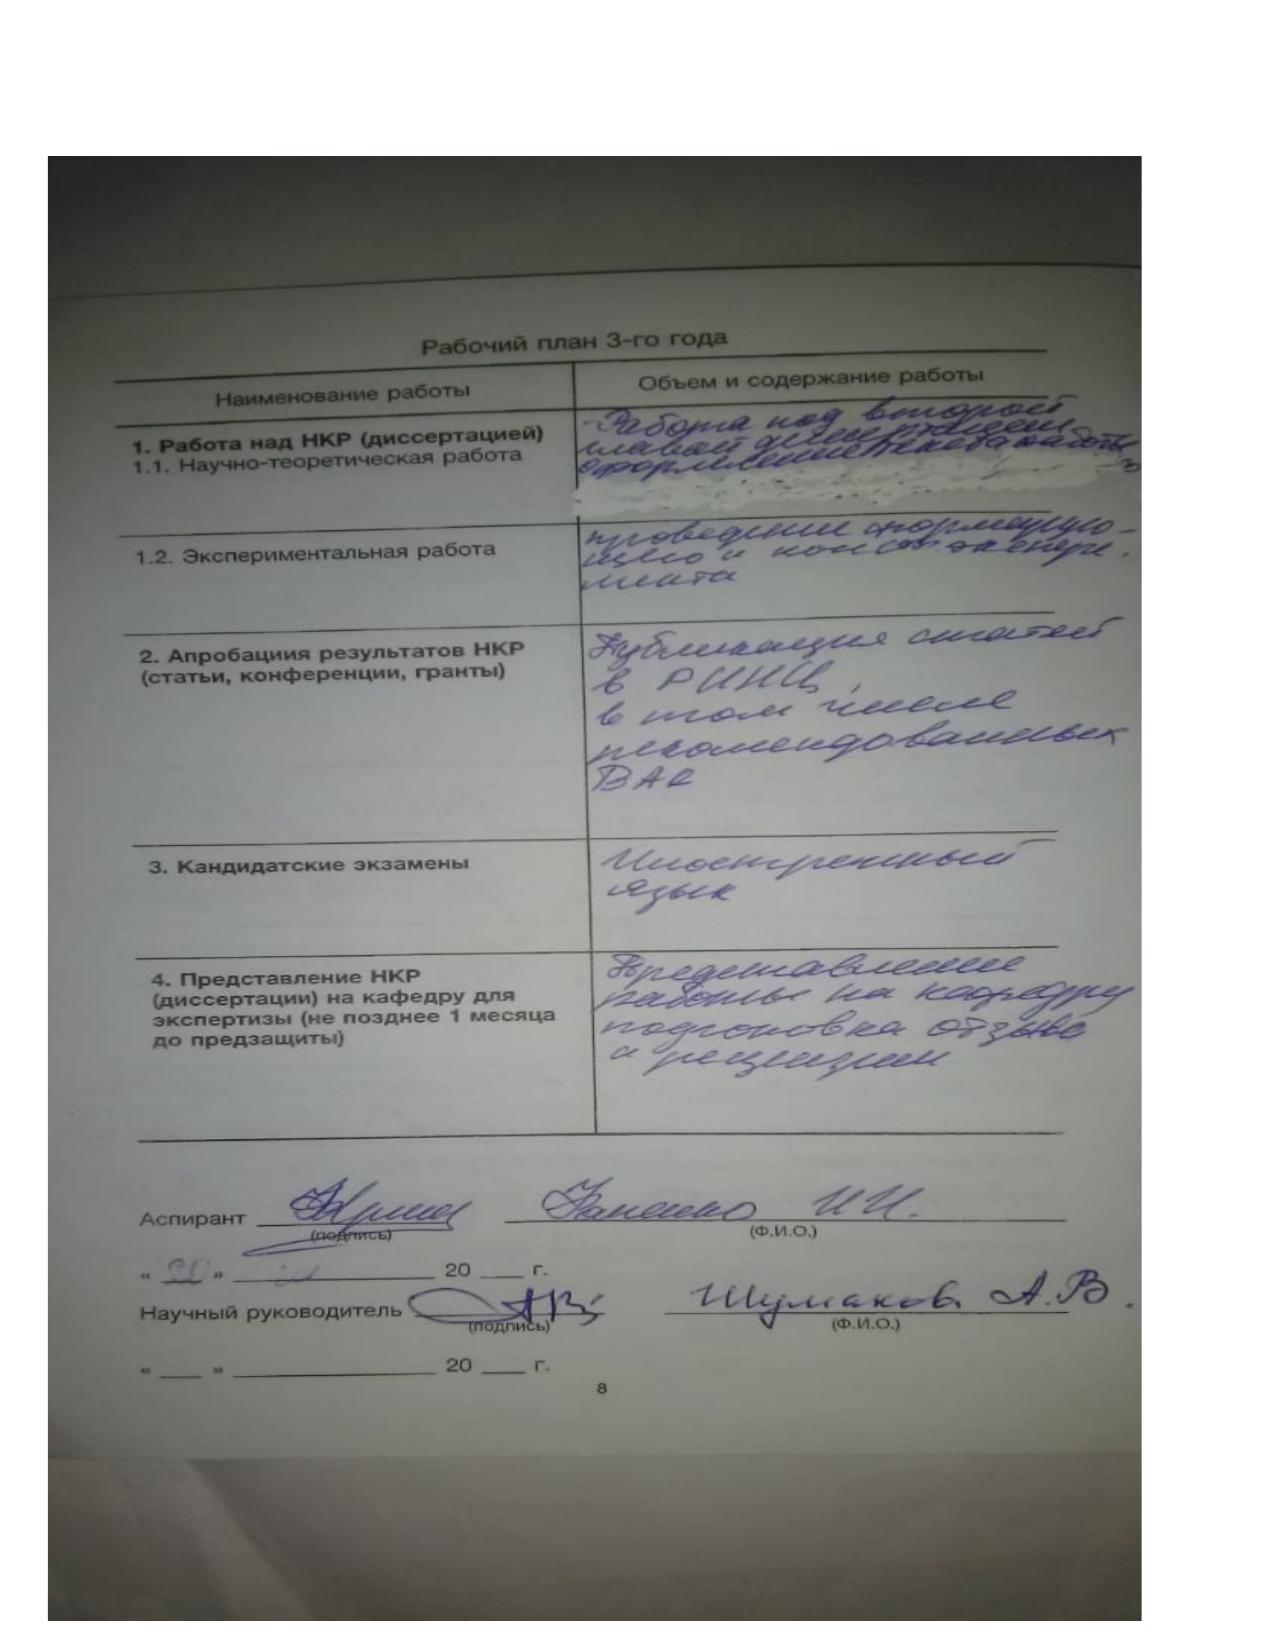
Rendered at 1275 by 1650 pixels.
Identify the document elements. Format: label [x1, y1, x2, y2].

picture [47, 156, 1142, 1621]
